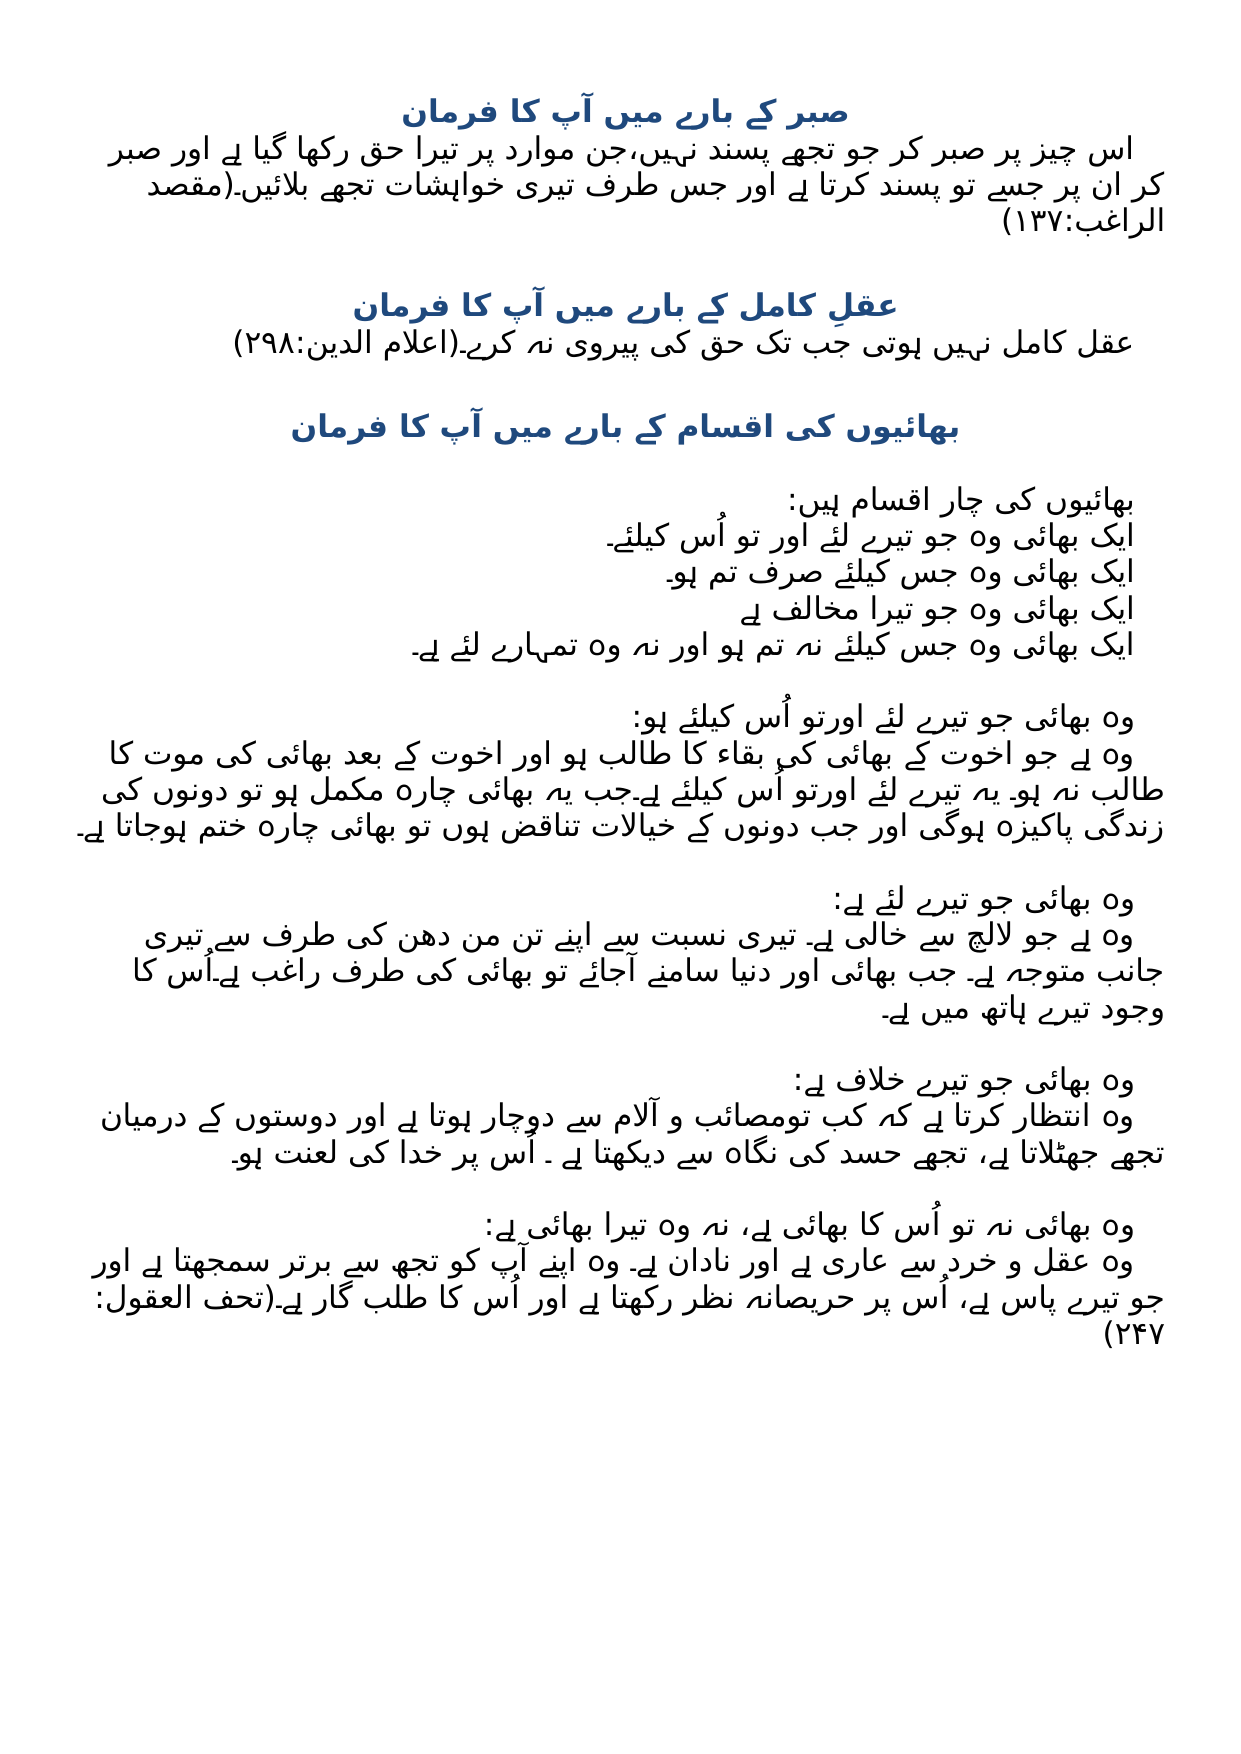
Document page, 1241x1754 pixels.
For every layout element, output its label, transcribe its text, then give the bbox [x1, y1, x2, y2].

text بھائیوں کی چار اقسام ہیں: [75, 481, 1165, 517]
subtitle بھائیوں کی اقسام کے بارے میں آپ کا فرمان [75, 409, 1165, 445]
text وہ بھائی نہ تو اُس کا بھائی ہے، نہ وہ تیرا بھائی ہے: [75, 1206, 1165, 1243]
text عقل کامل نہیں ہوتی جب تک حق کی پیروی نہ کرے۔(اعلام الدین:۲۹۸) [75, 324, 1165, 360]
text وہ بھائی جو تیرے لئے ہے: [75, 880, 1165, 916]
text وہ بھائی جو تیرے خلاف ہے: [75, 1061, 1165, 1098]
text وہ عقل و خرد سے عاری ہے اور نادان ہے۔ وہ اپنے آپ کو تجھ سے برتر سمجھتا ہے اور جو تیرے پاس ہے، اُس پر حریصانہ نظر رکھتا ہے اور اُس کا طلب گار ہے۔(تحف العقول:۲۴۷) [75, 1243, 1165, 1352]
text ایک بھائی وہ جس کیلئے صرف تم ہو۔ [75, 554, 1165, 590]
subtitle عقلِ کامل کے بارے میں آپ کا فرمان [75, 288, 1165, 324]
text وہ ہے جو لالچ سے خالی ہے۔ تیری نسبت سے اپنے تن من دھن کی طرف سے تیری جانب متوجہ ہے۔ جب بھائی اور دنیا سامنے آجائے تو بھائی کی طرف راغب ہے۔اُس کا وجود تیرے ہاتھ میں ہے۔ [75, 916, 1165, 1026]
text اس چیز پر صبر کر جو تجھے پسند نہیں،جن موارد پر تیرا حق رکھا گیا ہے اور صبر کر ان پر جسے تو پسند کرتا ہے اور جس طرف تیری خواہشات تجھے بلائیں۔(مقصد الراغب:۱۳۷) [75, 130, 1165, 239]
text وہ ہے جو اخوت کے بھائی کی بقاء کا طالب ہو اور اخوت کے بعد بھائی کی موت کا طالب نہ ہو۔ یہ تیرے لئے اورتو اُس کیلئے ہے۔جب یہ بھائی چارہ مکمل ہو تو دونوں کی زندگی پاکیزہ ہوگی اور جب دونوں کے خیالات تناقض ہوں تو بھائی چارہ ختم ہوجاتا ہے۔ [75, 735, 1165, 844]
text ایک بھائی وہ جس کیلئے نہ تم ہو اور نہ وہ تمہارے لئے ہے۔ [75, 626, 1165, 663]
text وہ بھائی جو تیرے لئے اورتو اُس کیلئے ہو: [75, 699, 1165, 735]
text ایک بھائی وہ جو تیرا مخالف ہے [75, 590, 1165, 626]
text ایک بھائی وہ جو تیرے لئے اور تو اُس کیلئے۔ [75, 517, 1165, 554]
text وہ انتظار کرتا ہے کہ کب تومصائب و آلام سے دوچار ہوتا ہے اور دوستوں کے درمیان تجھے جھٹلاتا ہے، تجھے حسد کی نگاہ سے دیکھتا ہے ۔ اُس پر خدا کی لعنت ہو۔ [75, 1098, 1165, 1171]
subtitle صبر کے بارے میں آپ کا فرمان [75, 94, 1165, 130]
